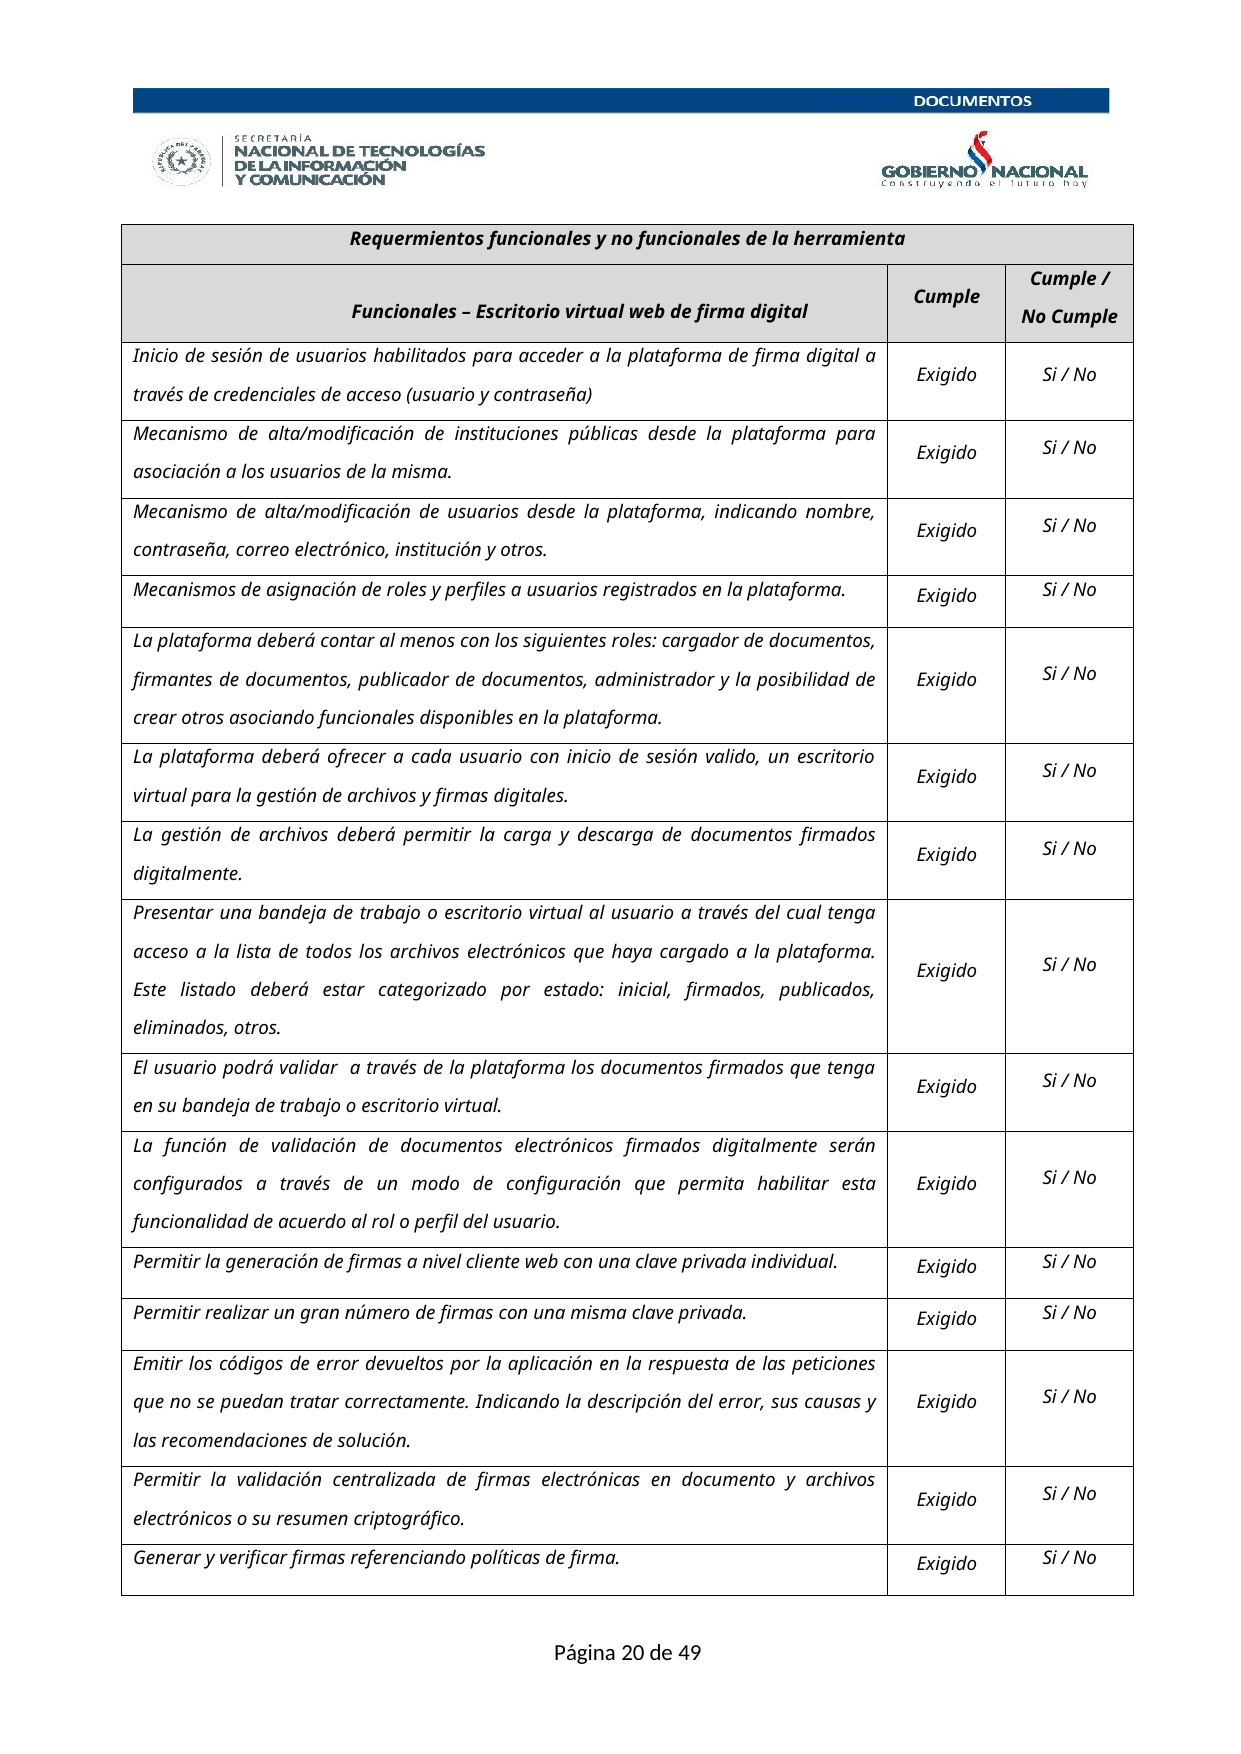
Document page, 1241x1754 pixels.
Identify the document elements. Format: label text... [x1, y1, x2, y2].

table_cell Cumple / No Cumple [1006, 265, 1133, 342]
table_cell Exigido [888, 576, 1005, 627]
table_cell Exigido [888, 822, 1005, 899]
table_cell Exigido [888, 628, 1005, 743]
table_cell Mecanismo de alta/modificación de usuarios desde la plataforma, indicando nombre, contraseña, correo electrónico, institución y otros. [122, 499, 887, 575]
table_cell Si / No [1006, 744, 1133, 821]
table_cell Cumple [888, 265, 1005, 342]
table_cell El usuario podrá validar a través de la plataforma los documentos firmados que tenga en su bandeja de trabajo o escritorio virtual. [122, 1054, 887, 1131]
table_cell Presentar una bandeja de trabajo o escritorio virtual al usuario a través del cual tenga acceso a la lista de todos los archivos electrónicos que haya cargado a la plataforma. Este listado deberá estar categorizado por estado: inicial, firmados, publicados, eliminados, otros. [122, 900, 887, 1053]
table_cell Permitir realizar un gran número de firmas con una misma clave privada. [122, 1299, 887, 1349]
table_cell Si / No [1006, 1299, 1133, 1349]
table_cell La plataforma deberá contar al menos con los siguientes roles: cargador de documentos, firmantes de documentos, publicador de documentos, administrador y la posibilidad de crear otros asociando funcionales disponibles en la plataforma. [122, 628, 887, 743]
table_cell Mecanismo de alta/modificación de instituciones públicas desde la plataforma para asociación a los usuarios de la misma. [122, 421, 887, 497]
table_cell Exigido [888, 1299, 1005, 1349]
table_cell Exigido [888, 744, 1005, 821]
table_cell Si / No [1006, 1545, 1133, 1595]
table_cell Exigido [888, 1545, 1005, 1595]
table_cell Permitir la validación centralizada de firmas electrónicas en documento y archivos electrónicos o su resumen criptográfico. [122, 1467, 887, 1544]
table_cell Si / No [1006, 1248, 1133, 1298]
table_cell La función de validación de documentos electrónicos firmados digitalmente serán configurados a través de un modo de configuración que permita habilitar esta funcionalidad de acuerdo al rol o perfil del usuario. [122, 1132, 887, 1247]
table_cell Si / No [1006, 343, 1133, 419]
table_cell Mecanismos de asignación de roles y perfiles a usuarios registrados en la plataforma. [122, 576, 887, 627]
table_cell Si / No [1006, 900, 1133, 1053]
table_cell Exigido [888, 900, 1005, 1053]
table_cell Inicio de sesión de usuarios habilitados para acceder a la plataforma de firma digital a través de credenciales de acceso (usuario y contraseña) [122, 343, 887, 419]
table_cell Funcionales – Escritorio virtual web de firma digital [122, 265, 887, 342]
table_cell Si / No [1006, 1467, 1133, 1544]
table_header Requermientos funcionales y no funcionales de la herramienta [122, 225, 1133, 264]
table_cell Exigido [888, 1351, 1005, 1466]
table_cell Si / No [1006, 628, 1133, 743]
picture [132, 88, 1110, 196]
table_cell Si / No [1006, 576, 1133, 627]
table_cell Si / No [1006, 822, 1133, 899]
table_cell Exigido [888, 1248, 1005, 1298]
table_cell Si / No [1006, 421, 1133, 497]
table_cell Si / No [1006, 1054, 1133, 1131]
table_cell Exigido [888, 421, 1005, 497]
table_cell Si / No [1006, 1351, 1133, 1466]
table_cell Si / No [1006, 1132, 1133, 1247]
table_cell Exigido [888, 1132, 1005, 1247]
table_cell Si / No [1006, 499, 1133, 575]
table_cell Permitir la generación de firmas a nivel cliente web con una clave privada individual. [122, 1248, 887, 1298]
table_cell Generar y verificar firmas referenciando políticas de firma. [122, 1545, 887, 1595]
table_cell Exigido [888, 499, 1005, 575]
table_cell Exigido [888, 1054, 1005, 1131]
table_cell Exigido [888, 1467, 1005, 1544]
table_cell Emitir los códigos de error devueltos por la aplicación en la respuesta de las peticiones que no se puedan tratar correctamente. Indicando la descripción del error, sus causas y las recomendaciones de solución. [122, 1351, 887, 1466]
table_cell La plataforma deberá ofrecer a cada usuario con inicio de sesión valido, un escritorio virtual para la gestión de archivos y firmas digitales. [122, 744, 887, 821]
table_cell Exigido [888, 343, 1005, 419]
table_cell La gestión de archivos deberá permitir la carga y descarga de documentos firmados digitalmente. [122, 822, 887, 899]
